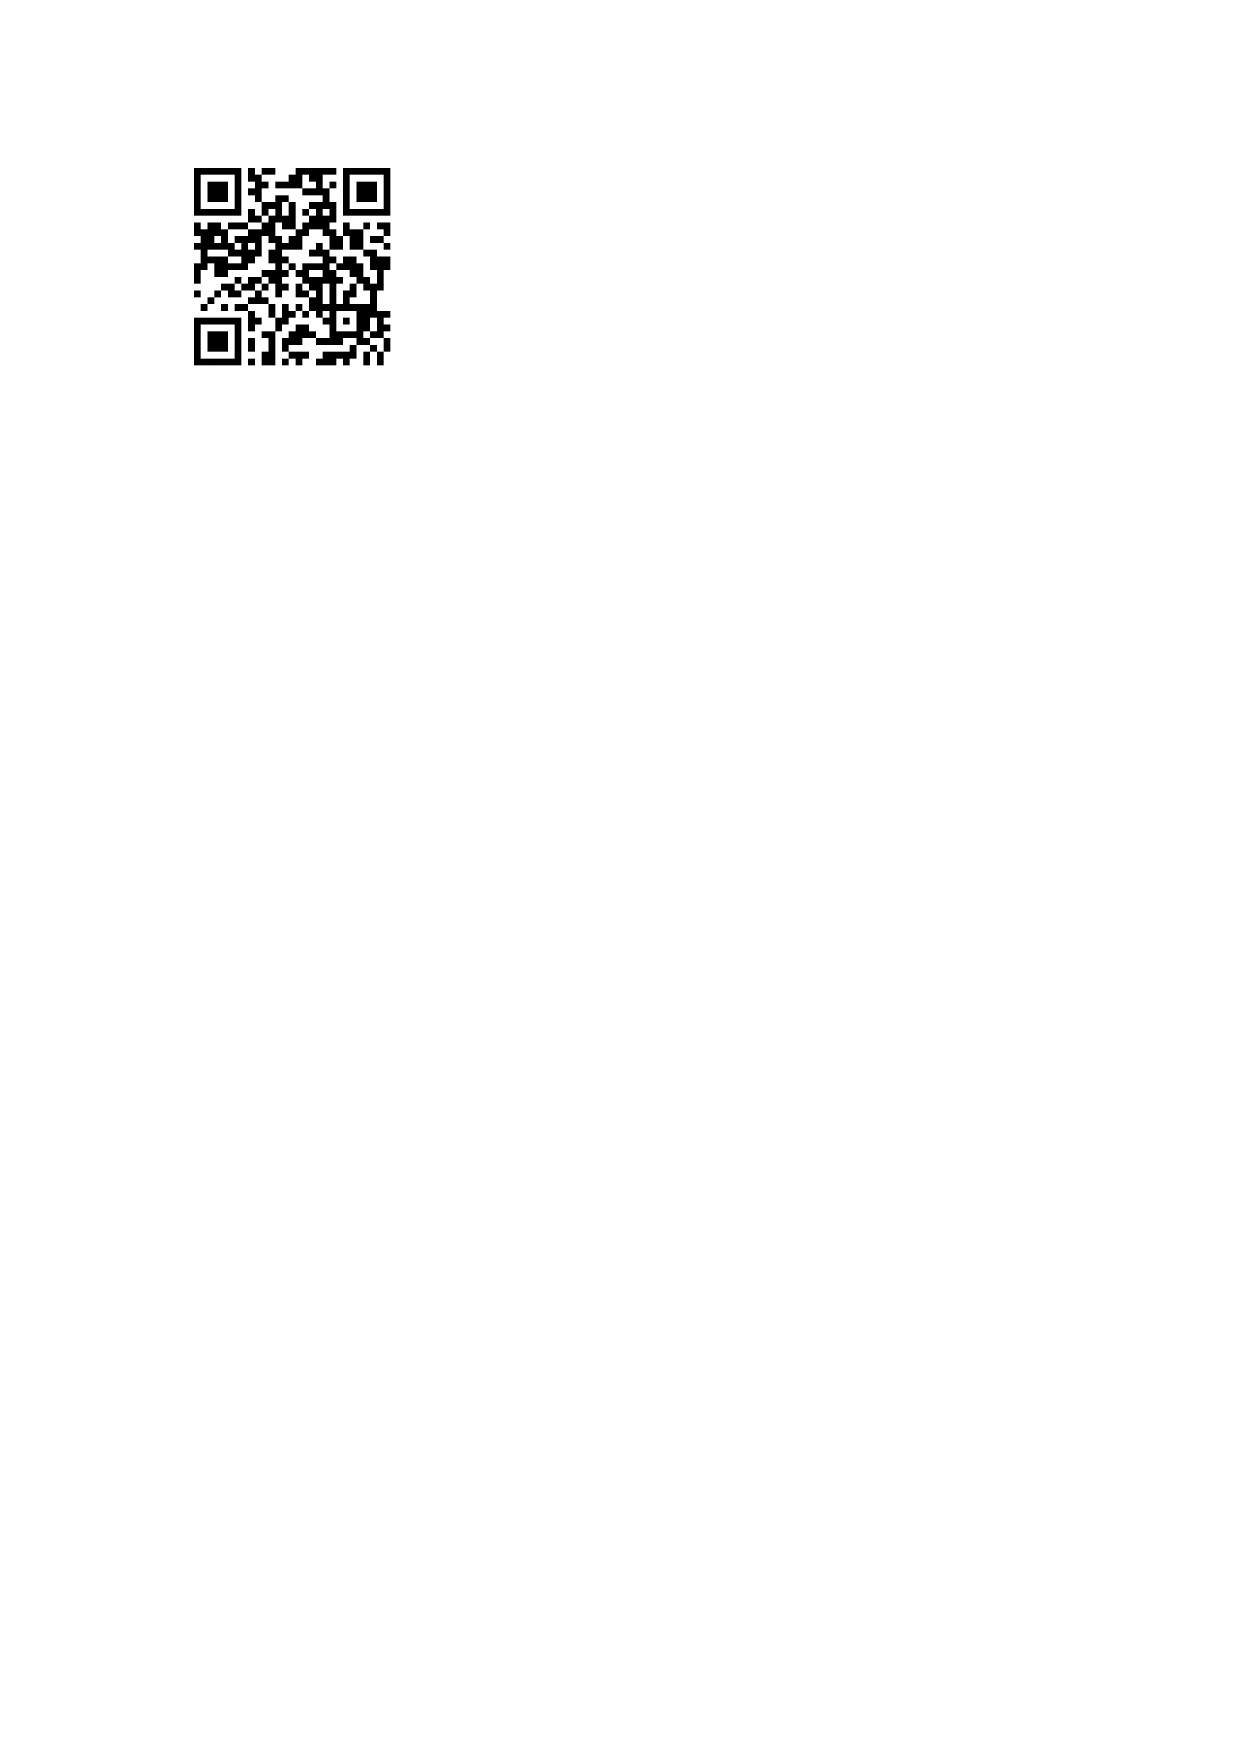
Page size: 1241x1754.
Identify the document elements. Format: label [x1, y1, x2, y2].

picture [187, 162, 397, 372]
